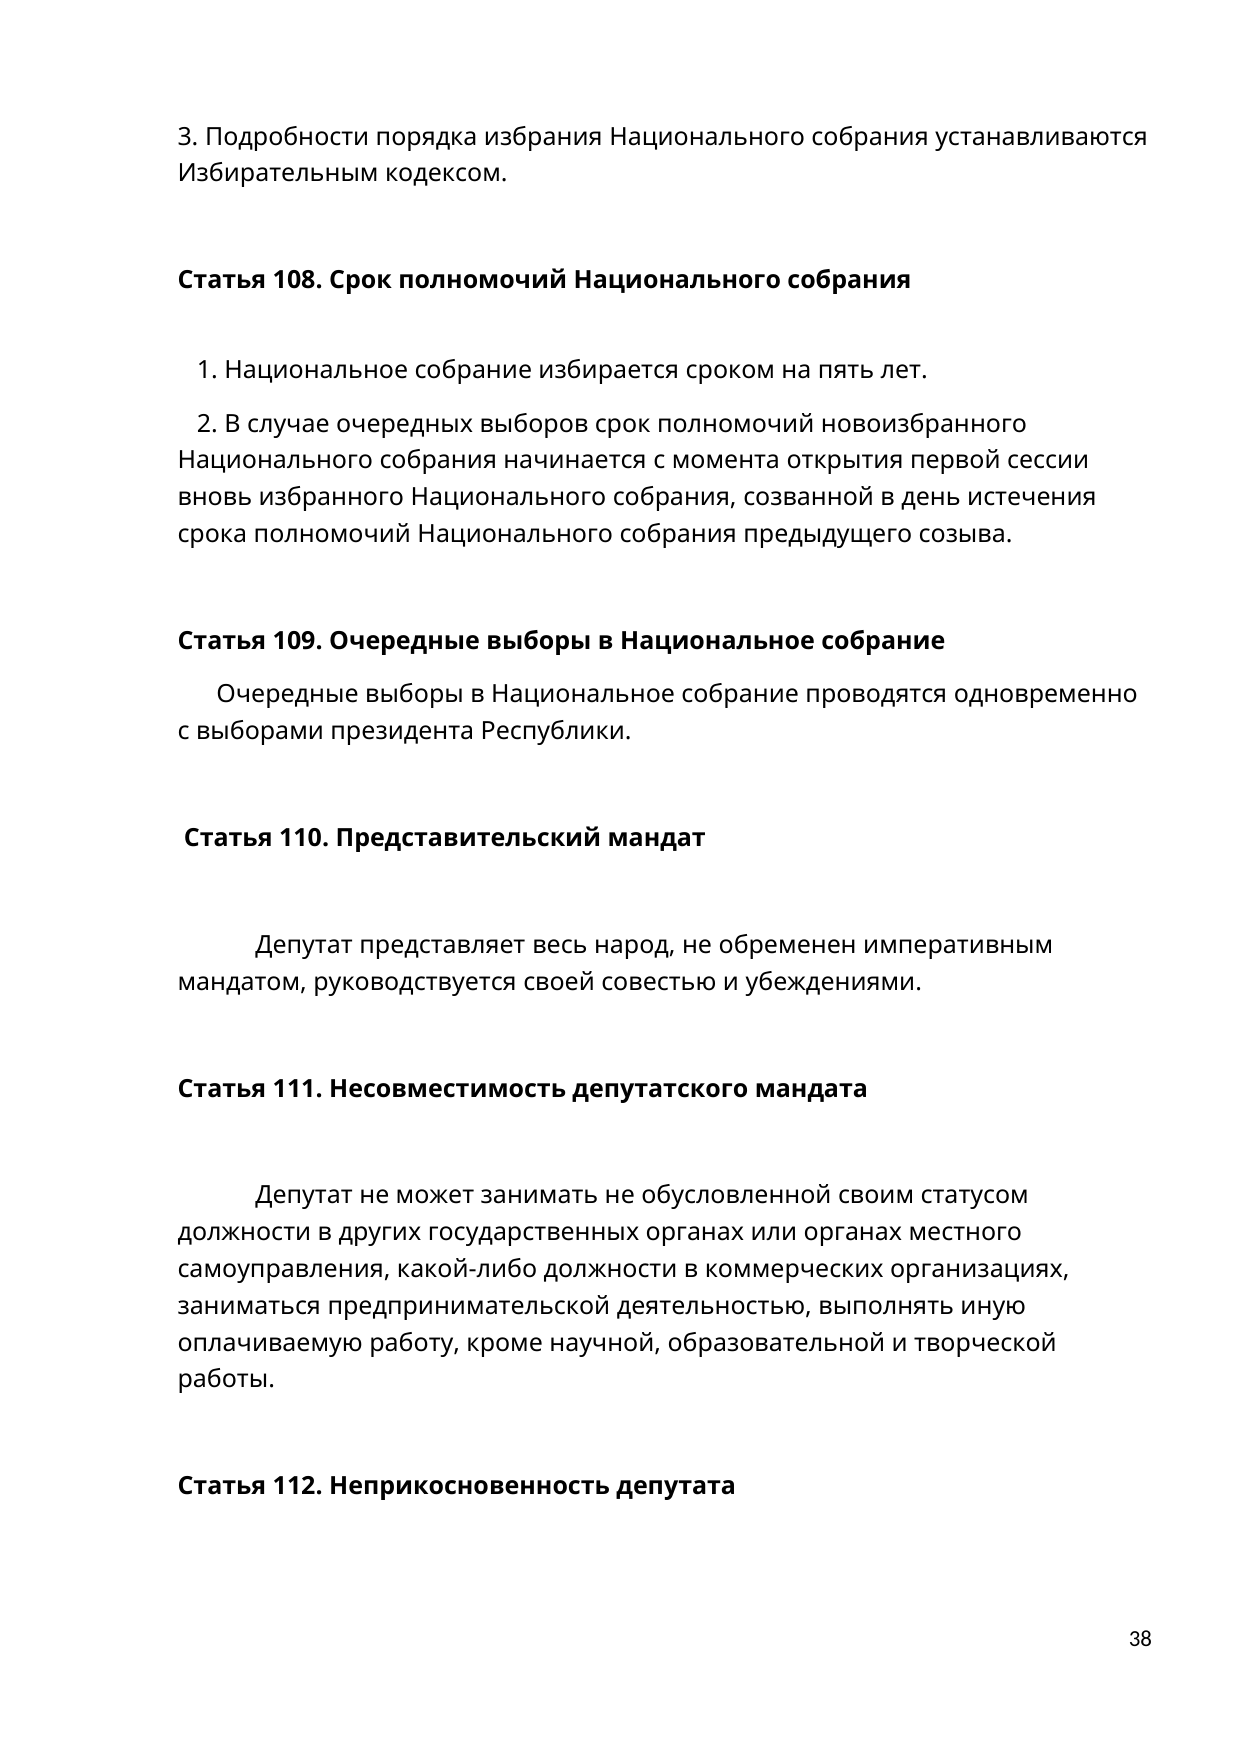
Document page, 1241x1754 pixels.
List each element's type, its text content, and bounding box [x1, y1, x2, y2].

text Статья 109. Очередные выборы в Национальное собрание [177, 623, 1152, 657]
text 2. В случае очередных выборов срок полномочий новоизбранного Национального собрания начинается с момента открытия первой сессии вновь избранного Национального собрания, созванной в день истечения срока полномочий Национального собрания предыдущего созыва. [177, 405, 1152, 550]
text Статья 111. Несовместимость депутатского мандата [177, 1070, 1152, 1104]
text Статья 110. Представительский мандат [177, 820, 1152, 854]
text Депутат не может занимать не обусловленной своим статусом должности в других государственных органах или органах местного самоуправления, какой-либо должности в коммерческих организациях, заниматься предпринимательской деятельностью, выполнять иную оплачиваемую работу, кроме научной, образовательной и творческой работы. [177, 1177, 1152, 1395]
text 3. Подробности порядка избрания Национального собрания устанавливаются Избирательным кодексом. [177, 118, 1152, 189]
text Очередные выборы в Национальное собрание проводятся одновременно с выборами президента Республики. [177, 676, 1152, 747]
text Депутат представляет весь народ, не обременен императивным мандатом, руководствуется своей совестью и убеждениями. [177, 927, 1152, 997]
text Статья 108. Срок полномочий Национального собрания [177, 262, 1152, 296]
text 1. Национальное собрание избирается сроком на пять лет. [177, 315, 1152, 386]
text Статья 112. Неприкосновенность депутата [177, 1468, 1152, 1502]
